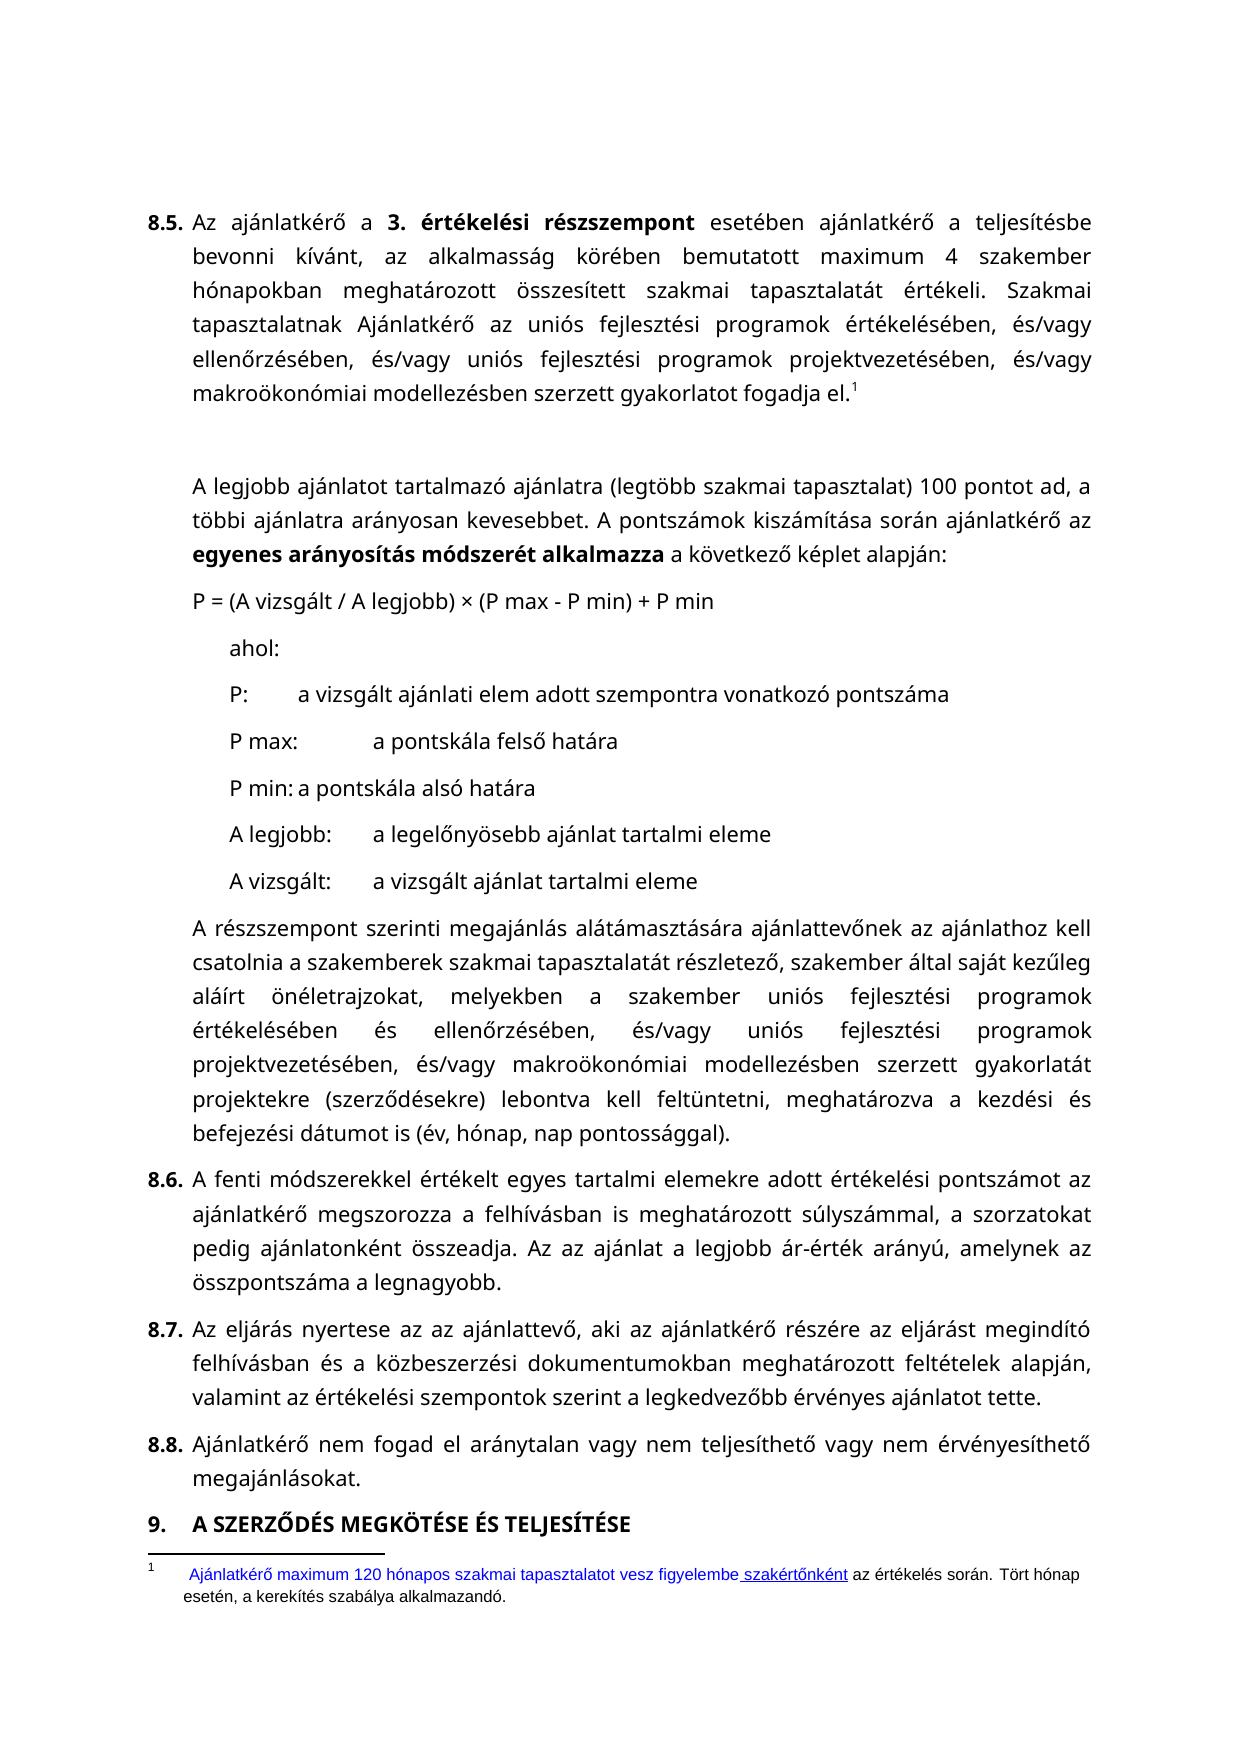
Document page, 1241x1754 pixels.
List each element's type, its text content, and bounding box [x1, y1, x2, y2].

list Ajánlatkérő nem fogad el aránytalan vagy nem teljesíthető vagy nem érvényesíthető megajánlásokat. [148, 1428, 1092, 1492]
list A fenti módszerekkel értékelt egyes tartalmi elemekre adott értékelési pontszámot az ajánlatkérő megszorozza a felhívásban is meghatározott súlyszámmal, a szorzatokat pedig ajánlatonként összeadja. Az az ajánlat a legjobb ár-érték arányú, amelynek az összpontszáma a legnagyobb. [148, 1164, 1092, 1297]
list A SZERZŐDÉS MEGKÖTÉSE ÉS TELJESÍTÉSE [148, 1509, 1092, 1539]
text A részszempont szerinti megajánlás alátámasztására ajánlattevőnek az ajánlathoz kell csatolnia a szakemberek szakmai tapasztalatát részletező, szakember által saját kezűleg aláírt önéletrajzokat, melyekben a szakember uniós fejlesztési programok értékelésében és ellenőrzésében, és/vagy uniós fejlesztési programok projektvezetésében, és/vagy makroökonómiai modellezésben szerzett gyakorlatát projektekre (szerződésekre) lebontva kell feltüntetni, meghatározva a kezdési és befejezési dátumot is (év, hónap, nap pontossággal). [192, 913, 1092, 1147]
text A legjobb: a legelőnyösebb ajánlat tartalmi eleme [229, 819, 1092, 849]
text A legjobb ajánlatot tartalmazó ajánlatra (legtöbb szakmai tapasztalat) 100 pontot ad, a többi ajánlatra arányosan kevesebbet. A pontszámok kiszámítása során ajánlatkérő az egyenes arányosítás módszerét alkalmazza a következő képlet alapján: [192, 471, 1092, 569]
text ahol: [229, 633, 1092, 662]
text P min: a pontskála alsó határa [229, 773, 1092, 802]
list Az eljárás nyertese az az ajánlattevő, aki az ajánlatkérő részére az eljárást megindító felhívásban és a közbeszerzési dokumentumokban meghatározott feltételek alapján, valamint az értékelési szempontok szerint a legkedvezőbb érvényes ajánlatot tette. [148, 1313, 1092, 1412]
text P: a vizsgált ajánlati elem adott szempontra vonatkozó pontszáma [229, 679, 1092, 709]
text P = (A vizsgált / A legjobb) × (P max - P min) + P min [192, 586, 1092, 616]
list Az ajánlatkérő a 3. értékelési részszempont esetében ajánlatkérő a teljesítésbe bevonni kívánt, az alkalmasság körében bemutatott maximum 4 szakember hónapokban meghatározott összesített szakmai tapasztalatát értékeli. Szakmai tapasztalatnak Ajánlatkérő az uniós fejlesztési programok értékelésében, és/vagy ellenőrzésében, és/vagy uniós fejlesztési programok projektvezetésében, és/vagy makroökonómiai modellezésben szerzett gyakorlatot fogadja el. [148, 207, 1092, 407]
text A vizsgált: a vizsgált ajánlat tartalmi eleme [229, 866, 1092, 896]
text P max: a pontskála felső határa [229, 726, 1092, 756]
